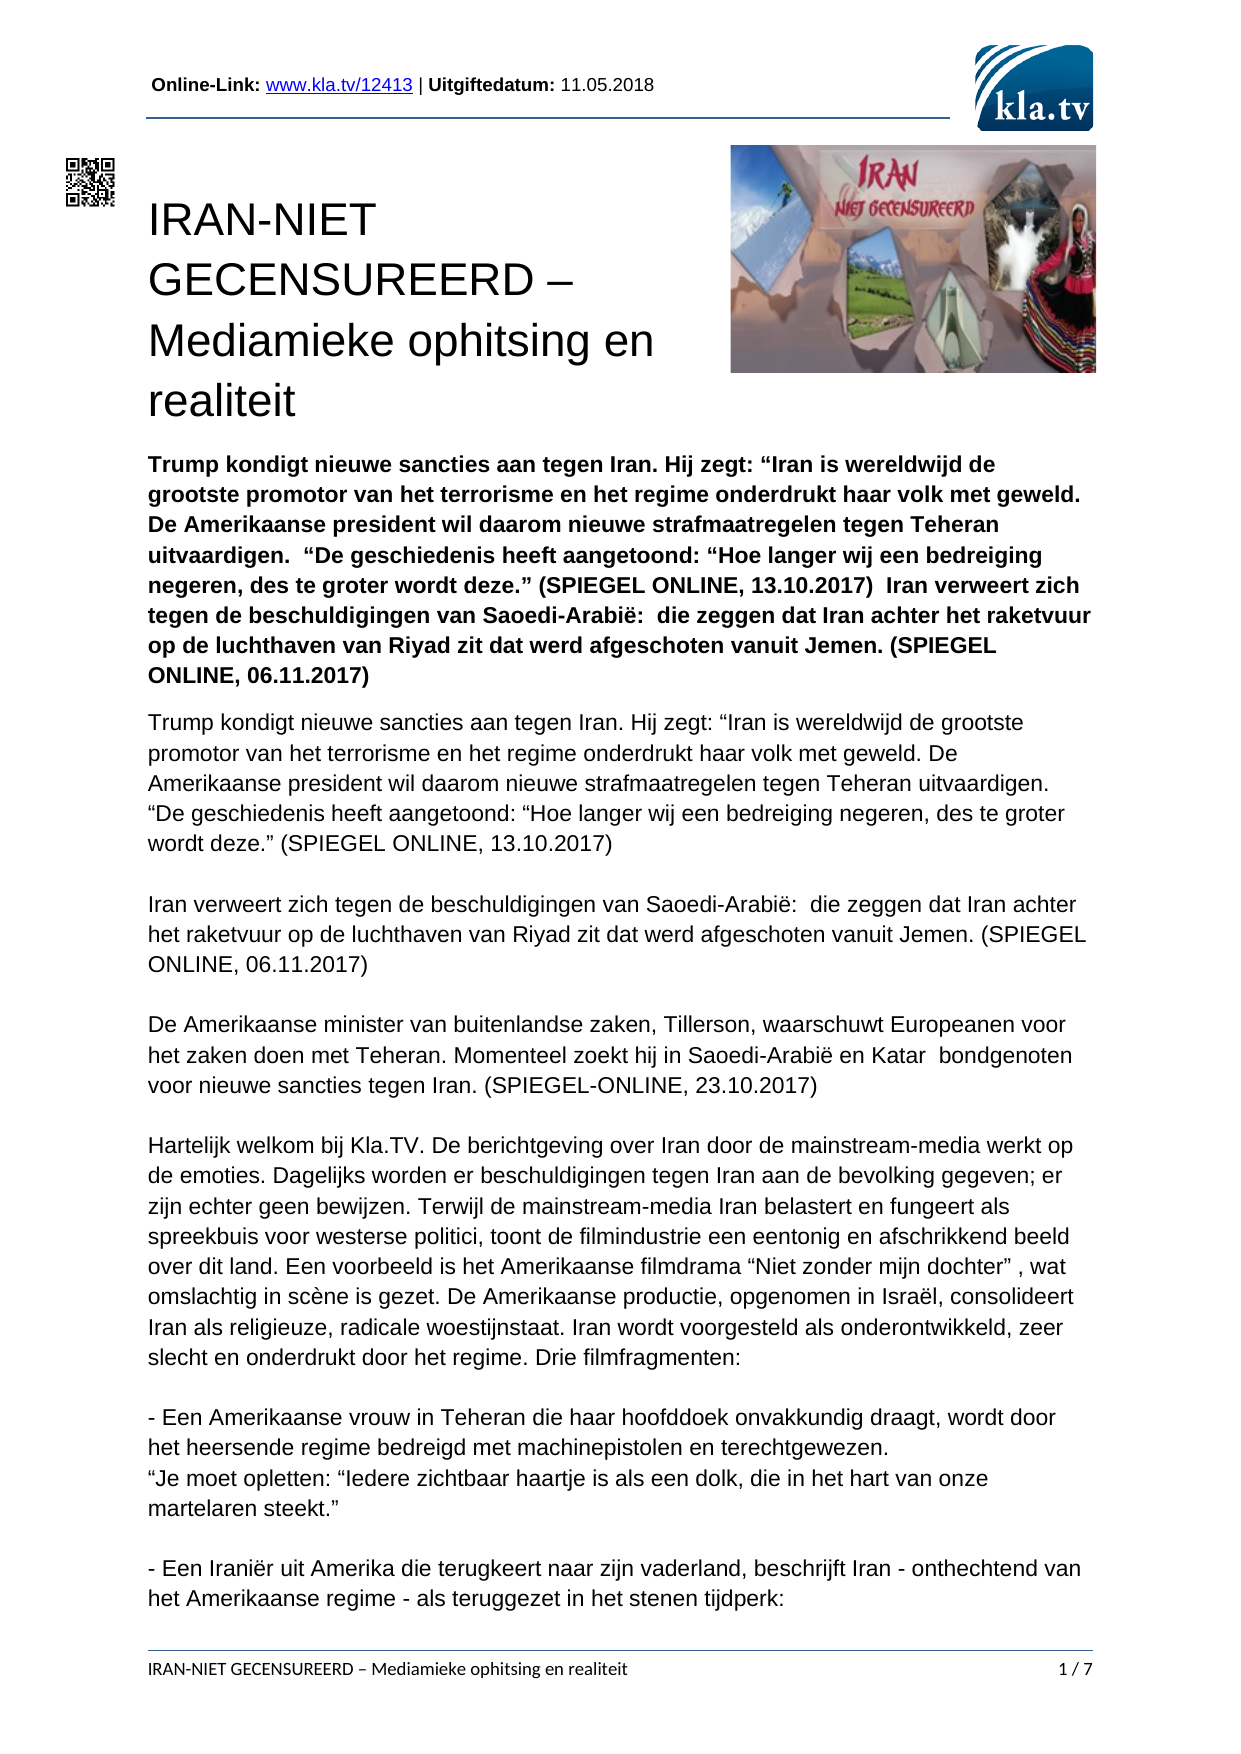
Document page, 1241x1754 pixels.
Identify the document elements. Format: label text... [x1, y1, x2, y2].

text Trump kondigt nieuwe sancties aan tegen Iran. Hij zegt: “Iran is wereldwijd de grootste promotor van het terrorisme en het regime onderdrukt haar volk met geweld. De Amerikaanse president wil daarom nieuwe strafmaatregelen tegen Teheran uitvaardigen. “De geschiedenis heeft aangetoond: “Hoe langer wij een bedreiging negeren, des te groter wordt deze.” (SPIEGEL ONLINE, 13.10.2017) Iran verweert zich tegen de beschuldigingen van Saoedi-Arabië: die zeggen dat Iran achter het raketvuur op de luchthaven van Riyad zit dat werd afgeschoten vanuit Jemen. (SPIEGEL ONLINE, 06.11.2017) [148, 451, 1093, 689]
text IRAN-NIET GECENSUREERD – Mediamieke ophitsing en realiteit [148, 192, 1093, 427]
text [148, 709, 1093, 1612]
